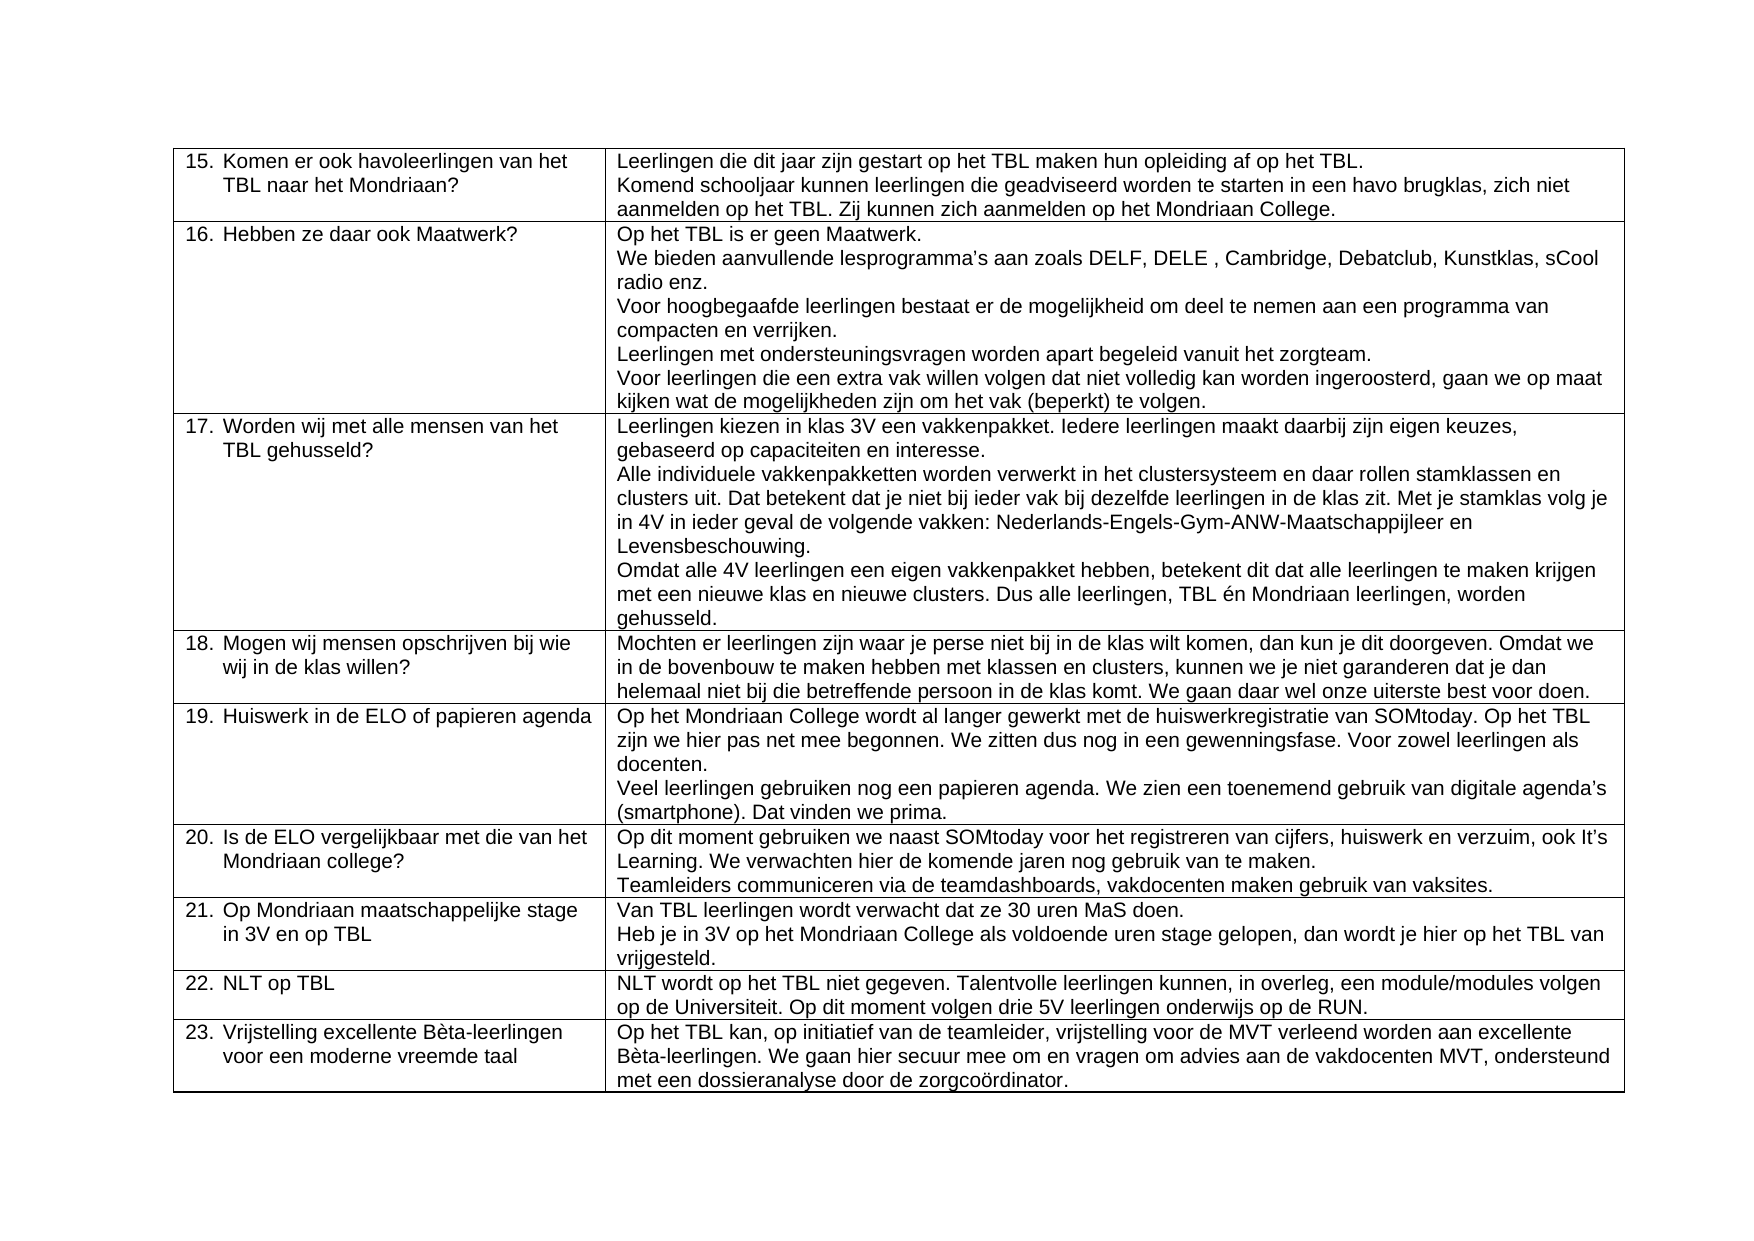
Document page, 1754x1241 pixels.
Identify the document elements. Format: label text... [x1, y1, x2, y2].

table_cell NLT op TBL [174, 971, 605, 1018]
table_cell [174, 1020, 605, 1091]
table_cell Hebben ze daar ook Maatwerk? [174, 222, 605, 413]
table_cell Op het Mondriaan College wordt al langer gewerkt met de huiswerkregistratie van SOMtoday. Op het TBL zijn we hier pas net mee begonnen. We zitten dus nog in een gewenningsfase. Voor zowel leerlingen als docenten. Veel leerlingen gebruiken nog een papieren agenda. We zien een toenemend gebruik van digitale agenda’s (smartphone). Dat vinden we prima. [606, 704, 1624, 824]
table_cell Van TBL leerlingen wordt verwacht dat ze 30 uren MaS doen. Heb je in 3V op het Mondriaan College als voldoende uren stage gelopen, dan wordt je hier op het TBL van vrijgesteld. [606, 898, 1624, 969]
table_cell Leerlingen kiezen in klas 3V een vakkenpakket. Iedere leerlingen maakt daarbij zijn eigen keuzes, gebaseerd op capaciteiten en interesse. Alle individuele vakkenpakketten worden verwerkt in het clustersysteem en daar rollen stamklassen en clusters uit. Dat betekent dat je niet bij ieder vak bij dezelfde leerlingen in de klas zit. Met je stamklas volg je in 4V in ieder geval de volgende vakken: Nederlands-Engels-Gym-ANW-Maatschappijleer en Levensbeschouwing. Omdat alle 4V leerlingen een eigen vakkenpakket hebben, betekent dit dat alle leerlingen te maken krijgen met een nieuwe klas en nieuwe clusters. Dus alle leerlingen, TBL én Mondriaan leerlingen, worden gehusseld. [606, 414, 1624, 630]
table_cell Mochten er leerlingen zijn waar je perse niet bij in de klas wilt komen, dan kun je dit doorgeven. Omdat we in de bovenbouw te maken hebben met klassen en clusters, kunnen we je niet garanderen dat je dan helemaal niet bij die betreffende persoon in de klas komt. We gaan daar wel onze uiterste best voor doen. [606, 631, 1624, 703]
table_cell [606, 1020, 1624, 1091]
table_cell Worden wij met alle mensen van het TBL gehusseld? [174, 414, 605, 630]
table_cell NLT wordt op het TBL niet gegeven. Talentvolle leerlingen kunnen, in overleg, een module/modules volgen op de Universiteit. Op dit moment volgen drie 5V leerlingen onderwijs op de RUN. [606, 971, 1624, 1018]
table_cell Leerlingen die dit jaar zijn gestart op het TBL maken hun opleiding af op het TBL. Komend schooljaar kunnen leerlingen die geadviseerd worden te starten in een havo brugklas, zich niet aanmelden op het TBL. Zij kunnen zich aanmelden op het Mondriaan College. [606, 149, 1624, 221]
table_cell Op het TBL is er geen Maatwerk. We bieden aanvullende lesprogramma’s aan zoals DELF, DELE , Cambridge, Debatclub, Kunstklas, sCool radio enz. Voor hoogbegaafde leerlingen bestaat er de mogelijkheid om deel te nemen aan een programma van compacten en verrijken. Leerlingen met ondersteuningsvragen worden apart begeleid vanuit het zorgteam. Voor leerlingen die een extra vak willen volgen dat niet volledig kan worden ingeroosterd, gaan we op maat kijken wat de mogelijkheden zijn om het vak (beperkt) te volgen. [606, 222, 1624, 413]
table_cell Is de ELO vergelijkbaar met die van het Mondriaan college? [174, 825, 605, 897]
table_cell Komen er ook havoleerlingen van het TBL naar het Mondriaan? [174, 149, 605, 221]
table_cell Huiswerk in de ELO of papieren agenda [174, 704, 605, 824]
table_cell Op Mondriaan maatschappelijke stage in 3V en op TBL [174, 898, 605, 969]
table_cell Op dit moment gebruiken we naast SOMtoday voor het registreren van cijfers, huiswerk en verzuim, ook It’s Learning. We verwachten hier de komende jaren nog gebruik van te maken. Teamleiders communiceren via de teamdashboards, vakdocenten maken gebruik van vaksites. [606, 825, 1624, 897]
table_cell Mogen wij mensen opschrijven bij wie wij in de klas willen? [174, 631, 605, 703]
